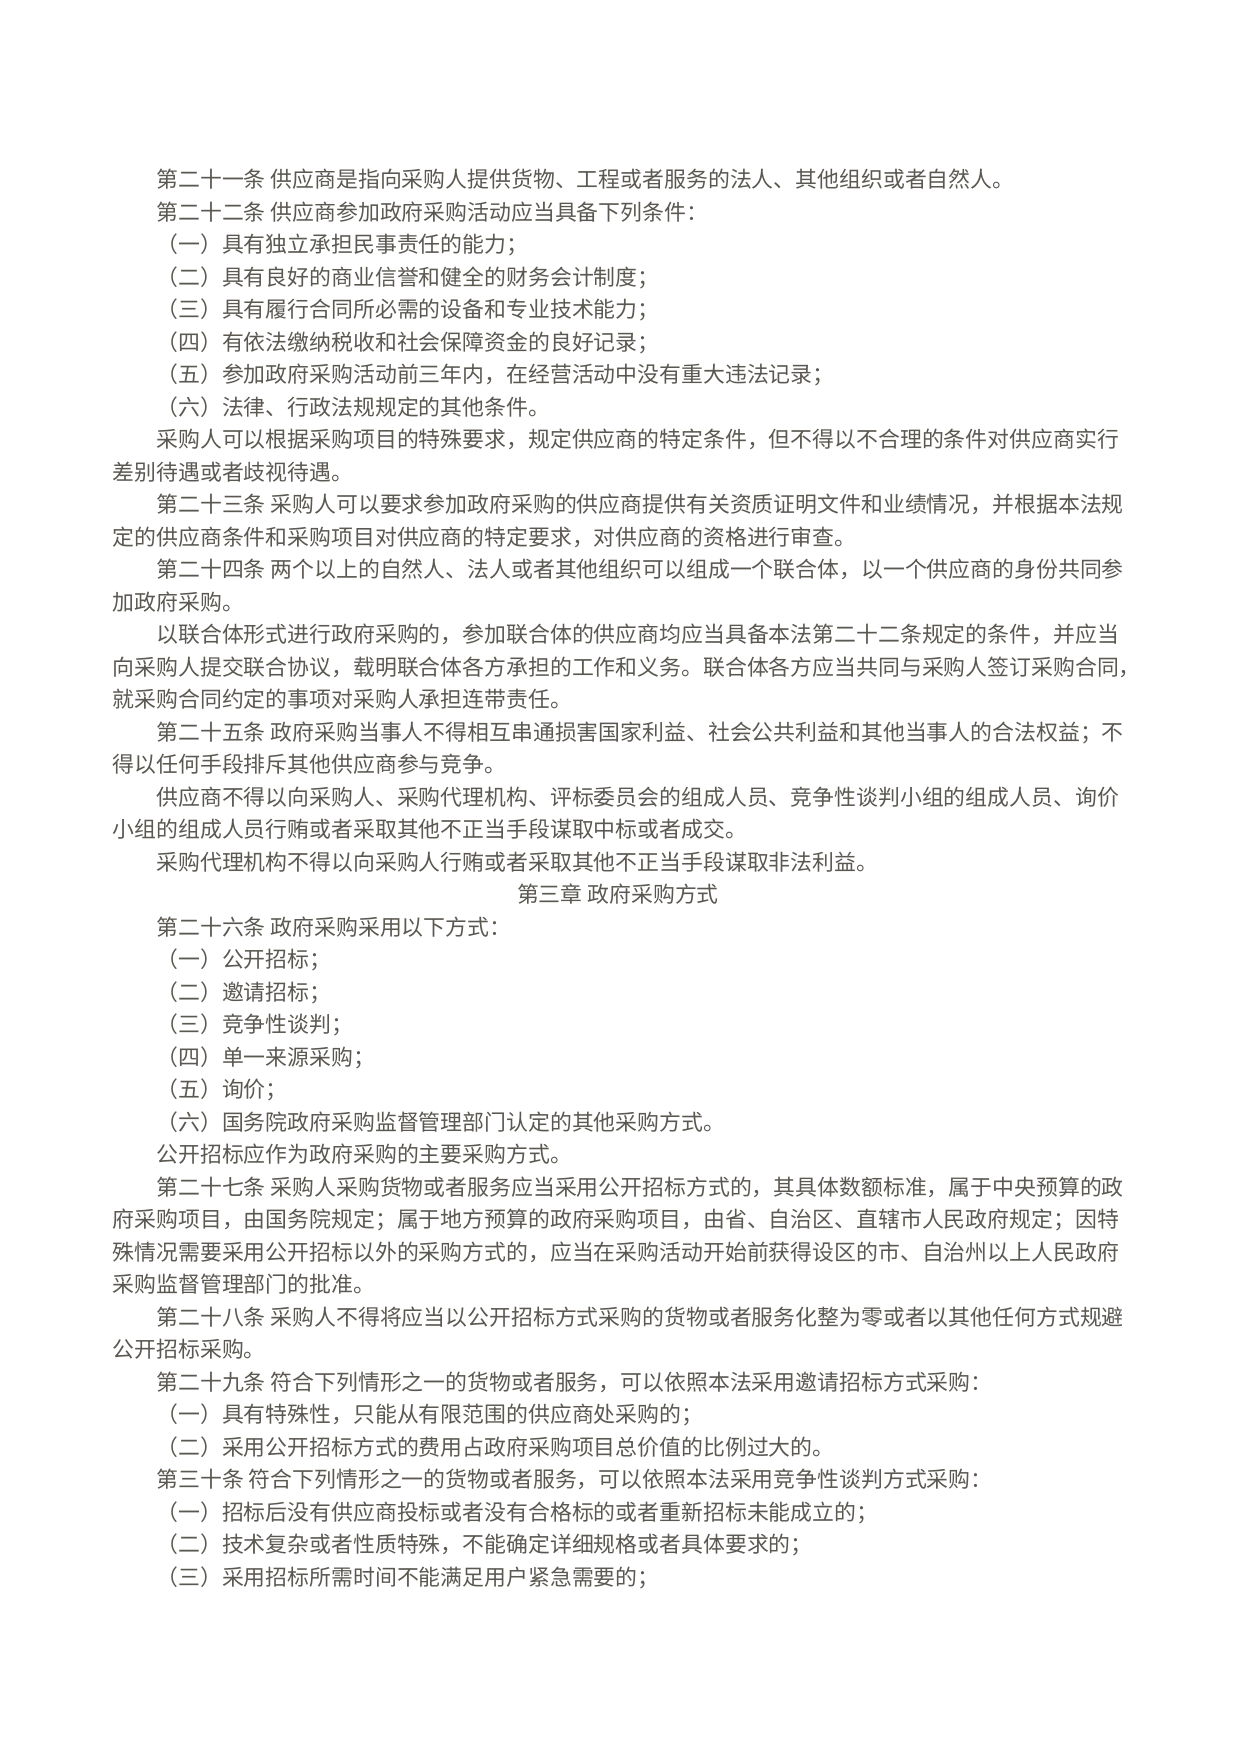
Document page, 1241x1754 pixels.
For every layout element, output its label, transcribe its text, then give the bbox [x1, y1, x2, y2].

text 第二十七条 采购人采购货物或者服务应当采用公开招标方式的，其具体数额标准，属于中央预算的政府采购项目，由国务院规定；属于地方预算的政府采购项目，由省、自治区、直辖市人民政府规定；因特殊情况需要采用公开招标以外的采购方式的，应当在采购活动开始前获得设区的市、自治州以上人民政府采购监督管理部门的批准。 [112, 1169, 1128, 1299]
text 公开招标应作为政府采购的主要采购方式。 [112, 1137, 1128, 1169]
text 第三章 政府采购方式 [112, 877, 1128, 909]
text （六）法律、行政法规规定的其他条件。 [112, 389, 1128, 422]
text （二）邀请招标； [112, 974, 1128, 1007]
text 采购人可以根据采购项目的特殊要求，规定供应商的特定条件，但不得以不合理的条件对供应商实行差别待遇或者歧视待遇。 [112, 422, 1128, 487]
text 第二十五条 政府采购当事人不得相互串通损害国家利益、社会公共利益和其他当事人的合法权益；不得以任何手段排斥其他供应商参与竞争。 [112, 714, 1128, 779]
text （二）技术复杂或者性质特殊，不能确定详细规格或者具体要求的； [112, 1527, 1128, 1559]
text （四）单一来源采购； [112, 1039, 1128, 1072]
text （四）有依法缴纳税收和社会保障资金的良好记录； [112, 324, 1128, 357]
text （五）询价； [112, 1072, 1128, 1104]
text （六）国务院政府采购监督管理部门认定的其他采购方式。 [112, 1104, 1128, 1137]
text 第三十条 符合下列情形之一的货物或者服务，可以依照本法采用竞争性谈判方式采购： [112, 1462, 1128, 1494]
text （二）采用公开招标方式的费用占政府采购项目总价值的比例过大的。 [112, 1429, 1128, 1462]
text （一）公开招标； [112, 942, 1128, 974]
text （三）竞争性谈判； [112, 1007, 1128, 1039]
text （三）具有履行合同所必需的设备和专业技术能力； [112, 292, 1128, 324]
text 第二十八条 采购人不得将应当以公开招标方式采购的货物或者服务化整为零或者以其他任何方式规避公开招标采购。 [112, 1299, 1128, 1364]
text （一）招标后没有供应商投标或者没有合格标的或者重新招标未能成立的； [112, 1494, 1128, 1527]
text 第二十四条 两个以上的自然人、法人或者其他组织可以组成一个联合体，以一个供应商的身份共同参加政府采购。 [112, 552, 1128, 617]
text 第二十三条 采购人可以要求参加政府采购的供应商提供有关资质证明文件和业绩情况，并根据本法规定的供应商条件和采购项目对供应商的特定要求，对供应商的资格进行审查。 [112, 487, 1128, 552]
text 第二十九条 符合下列情形之一的货物或者服务，可以依照本法采用邀请招标方式采购： [112, 1364, 1128, 1397]
text （一）具有特殊性，只能从有限范围的供应商处采购的； [112, 1397, 1128, 1429]
text 采购代理机构不得以向采购人行贿或者采取其他不正当手段谋取非法利益。 [112, 844, 1128, 877]
text （一）具有独立承担民事责任的能力； [112, 227, 1128, 259]
text （五）参加政府采购活动前三年内，在经营活动中没有重大违法记录； [112, 357, 1128, 389]
text 第二十一条 供应商是指向采购人提供货物、工程或者服务的法人、其他组织或者自然人。 [112, 162, 1128, 194]
text （二）具有良好的商业信誉和健全的财务会计制度； [112, 259, 1128, 292]
text （三）采用招标所需时间不能满足用户紧急需要的； [112, 1559, 1128, 1592]
text 第二十二条 供应商参加政府采购活动应当具备下列条件： [112, 194, 1128, 227]
text 第二十六条 政府采购采用以下方式： [112, 909, 1128, 942]
text 供应商不得以向采购人、采购代理机构、评标委员会的组成人员、竞争性谈判小组的组成人员、询价小组的组成人员行贿或者采取其他不正当手段谋取中标或者成交。 [112, 779, 1128, 844]
text 以联合体形式进行政府采购的，参加联合体的供应商均应当具备本法第二十二条规定的条件，并应当向采购人提交联合协议，载明联合体各方承担的工作和义务。联合体各方应当共同与采购人签订采购合同，就采购合同约定的事项对采购人承担连带责任。 [112, 617, 1128, 714]
